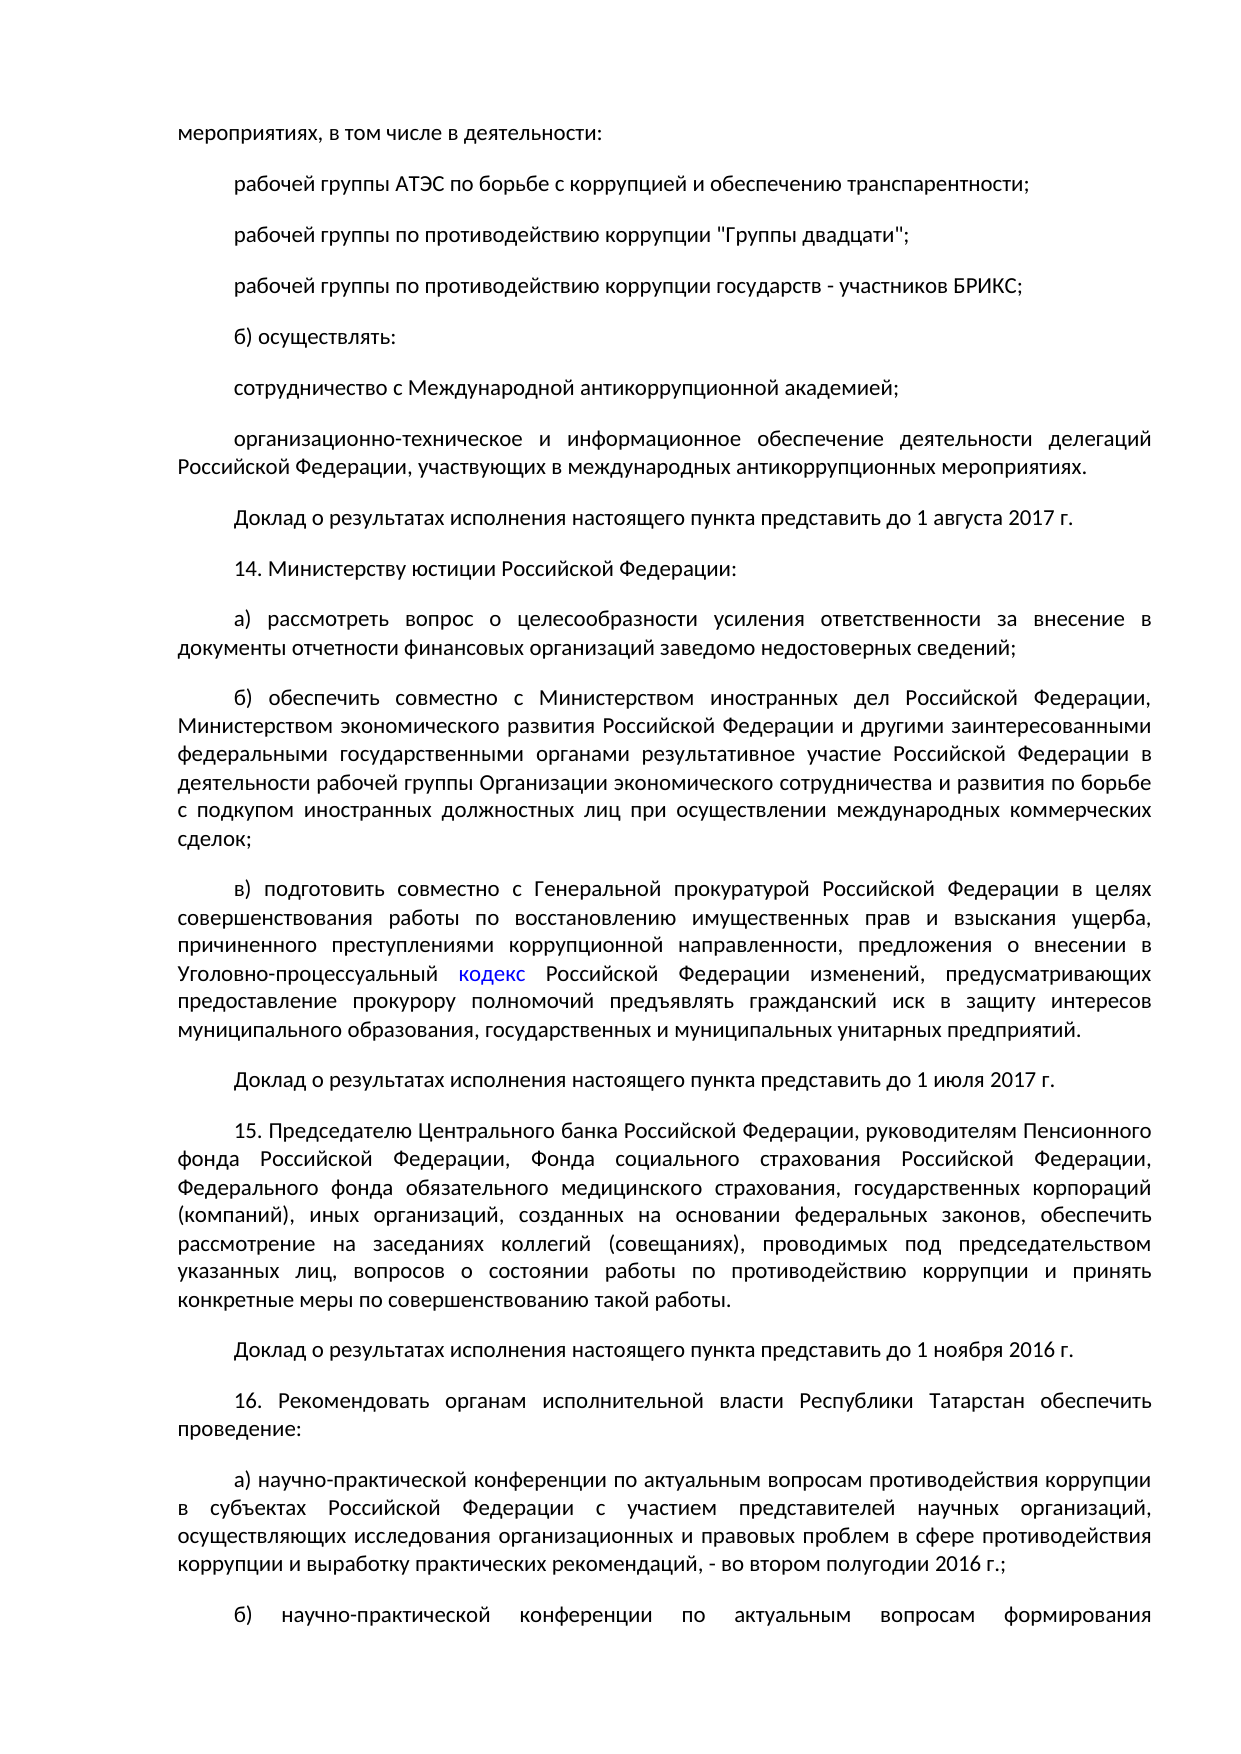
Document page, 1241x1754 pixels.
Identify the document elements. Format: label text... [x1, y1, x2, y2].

text а) рассмотреть вопрос о целесообразности усиления ответственности за внесение в документы отчетности финансовых организаций заведомо недостоверных сведений; [177, 604, 1152, 661]
text Доклад о результатах исполнения настоящего пункта представить до 1 июля 2017 г. [177, 1066, 1152, 1094]
text Доклад о результатах исполнения настоящего пункта представить до 1 августа 2017 г. [177, 503, 1152, 531]
text в) подготовить совместно с Генеральной прокуратурой Российской Федерации в целях совершенствования работы по восстановлению имущественных прав и взыскания ущерба, причиненного преступлениями коррупционной направленности, предложения о внесении в Уголовно-процессуальный кодекс Российской Федерации изменений, предусматривающих предоставление прокурору полномочий предъявлять гражданский иск в защиту интересов муниципального образования, государственных и муниципальных унитарных предприятий. [177, 874, 1152, 1043]
text рабочей группы по противодействию коррупции "Группы двадцати"; [177, 220, 1152, 248]
text 14. Министерству юстиции Российской Федерации: [177, 554, 1152, 582]
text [177, 118, 1152, 146]
text организационно-техническое и информационное обеспечение деятельности делегаций Российской Федерации, участвующих в международных антикоррупционных мероприятиях. [177, 424, 1152, 480]
text б) обеспечить совместно с Министерством иностранных дел Российской Федерации, Министерством экономического развития Российской Федерации и другими заинтересованными федеральными государственными органами результативное участие Российской Федерации в деятельности рабочей группы Организации экономического сотрудничества и развития по борьбе с подкупом иностранных должностных лиц при осуществлении международных коммерческих сделок; [177, 683, 1152, 852]
text 16. Рекомендовать органам исполнительной власти Республики Татарстан обеспечить проведение: [177, 1387, 1152, 1443]
text а) научно-практической конференции по актуальным вопросам противодействия коррупции в субъектах Российской Федерации с участием представителей научных организаций, осуществляющих исследования организационных и правовых проблем в сфере противодействия коррупции и выработку практических рекомендаций, - во втором полугодии 2016 г.; [177, 1466, 1152, 1578]
text б) осуществлять: [177, 322, 1152, 350]
text рабочей группы АТЭС по борьбе с коррупцией и обеспечению транспарентности; [177, 169, 1152, 197]
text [177, 1601, 1152, 1628]
text сотрудничество с Международной антикоррупционной академией; [177, 373, 1152, 401]
text Доклад о результатах исполнения настоящего пункта представить до 1 ноября 2016 г. [177, 1336, 1152, 1364]
text рабочей группы по противодействию коррупции государств - участников БРИКС; [177, 271, 1152, 299]
text 15. Председателю Центрального банка Российской Федерации, руководителям Пенсионного фонда Российской Федерации, Фонда социального страхования Российской Федерации, Федерального фонда обязательного медицинского страхования, государственных корпораций (компаний), иных организаций, созданных на основании федеральных законов, обеспечить рассмотрение на заседаниях коллегий (совещаниях), проводимых под председательством указанных лиц, вопросов о состоянии работы по противодействию коррупции и принять конкретные меры по совершенствованию такой работы. [177, 1117, 1152, 1313]
